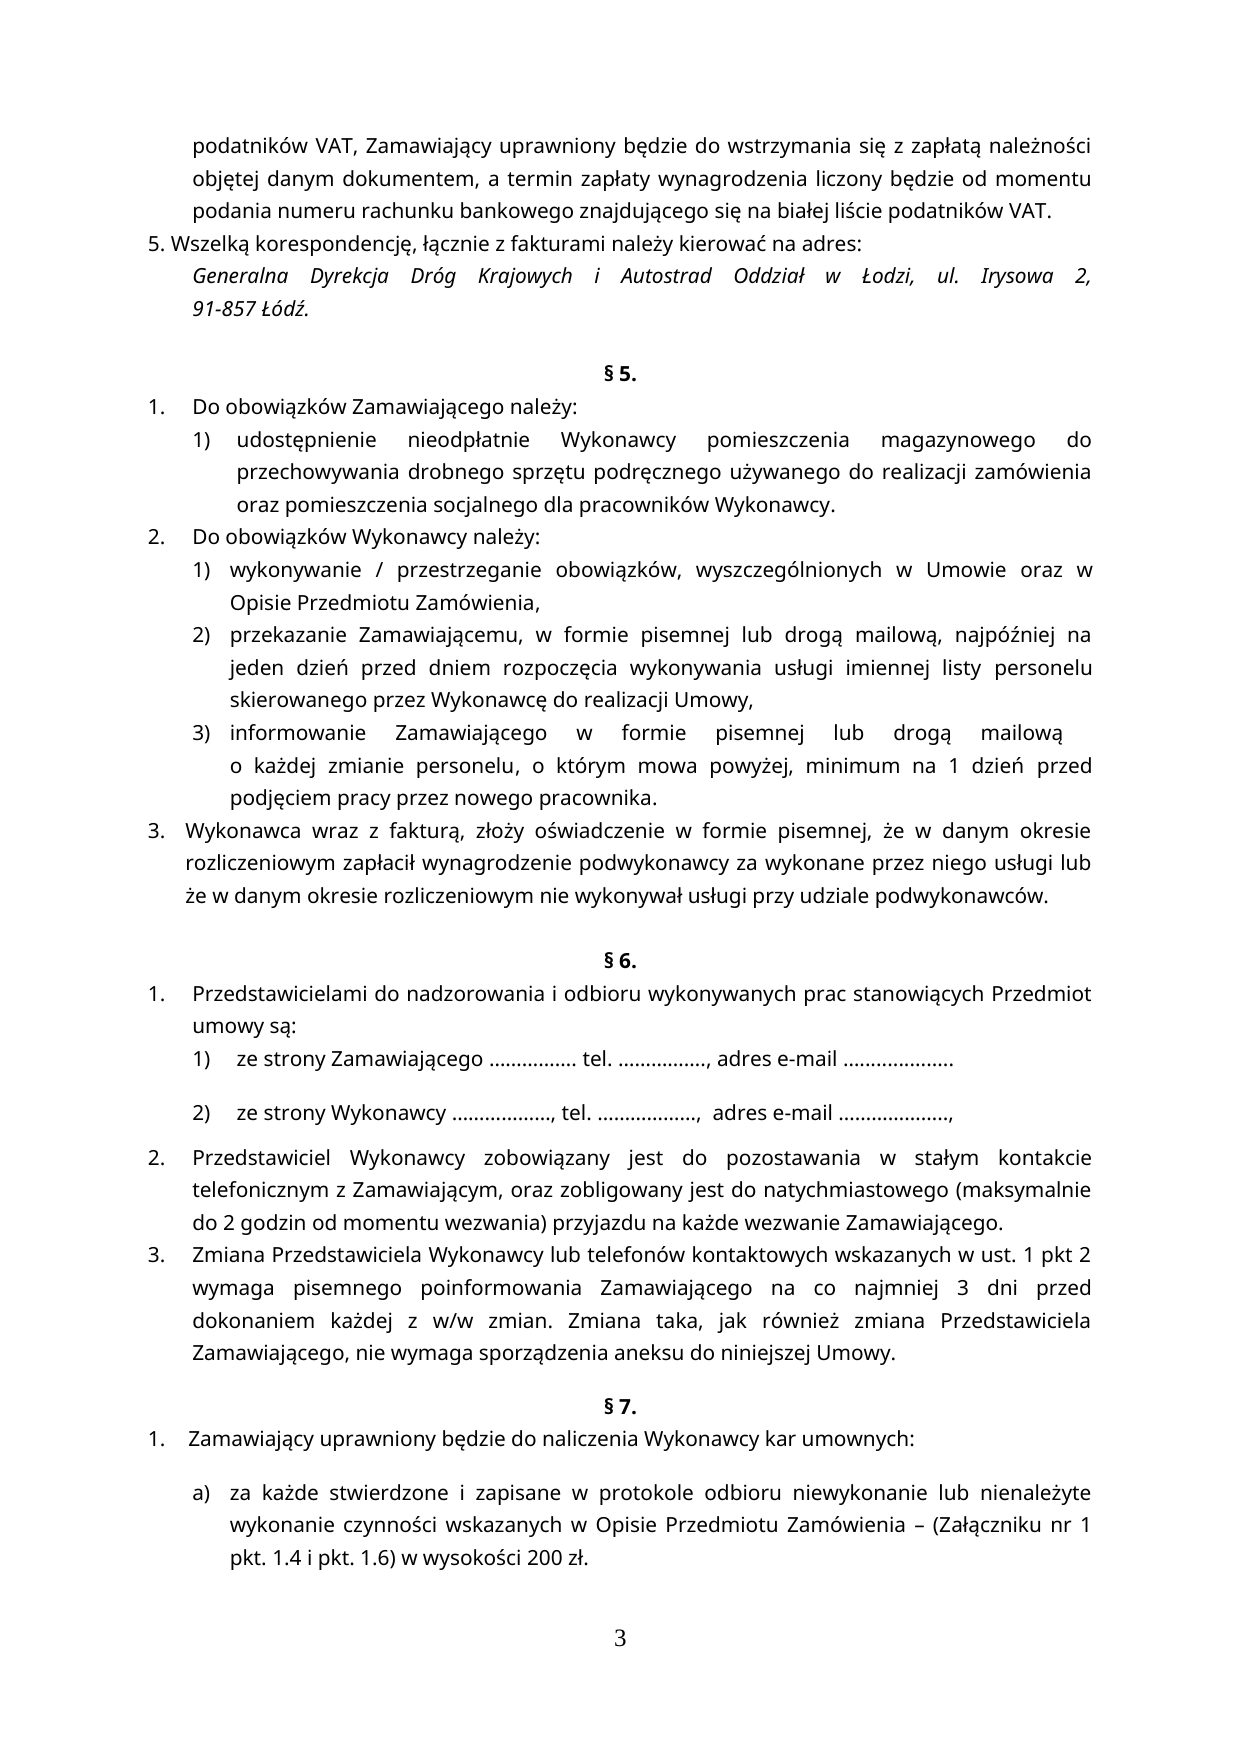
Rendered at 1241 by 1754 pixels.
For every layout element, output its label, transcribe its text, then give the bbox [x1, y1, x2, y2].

list Wykonawca wraz z fakturą, złoży oświadczenie w formie pisemnej, że w danym okresie rozliczeniowym zapłacił wynagrodzenie podwykonawcy za wykonane przez niego usługi lub że w danym okresie rozliczeniowym nie wykonywał usługi przy udziale podwykonawców. [148, 816, 1093, 909]
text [148, 131, 1093, 225]
text § 7. [148, 1392, 1093, 1420]
list ze strony Wykonawcy ………………, tel. ………………, adres e-mail ……………….., [192, 1098, 1093, 1126]
list Przedstawicielami do nadzorowania i odbioru wykonywanych prac stanowiących Przedmiot umowy są: [148, 979, 1093, 1040]
list Zamawiający uprawniony będzie do naliczenia Wykonawcy kar umownych: [148, 1424, 1093, 1453]
list Zmiana Przedstawiciela Wykonawcy lub telefonów kontaktowych wskazanych w ust. 1 pkt 2 wymaga pisemnego poinformowania Zamawiającego na co najmniej 3 dni przed dokonaniem każdej z w/w zmian. Zmiana taka, jak również zmiana Przedstawiciela Zamawiającego, nie wymaga sporządzenia aneksu do niniejszej Umowy. [148, 1241, 1093, 1367]
text § 5. [148, 359, 1093, 388]
list informowanie Zamawiającego w formie pisemnej lub drogą mailową o każdej zmianie personelu, o którym mowa powyżej, minimum na 1 dzień przed podjęciem pracy przez nowego pracownika. [192, 718, 1093, 812]
list ze strony Zamawiającego ……………. tel. ……………., adres e-mail …................. [192, 1044, 1093, 1073]
text § 6. [148, 946, 1093, 975]
list udostępnienie nieodpłatnie Wykonawcy pomieszczenia magazynowego do przechowywania drobnego sprzętu podręcznego używanego do realizacji zamówienia oraz pomieszczenia socjalnego dla pracowników Wykonawcy. [192, 425, 1093, 518]
text Generalna Dyrekcja Dróg Krajowych i Autostrad Oddział w Łodzi, ul. Irysowa 2, 91-857 Łódź. [192, 262, 1093, 323]
list wykonywanie / przestrzeganie obowiązków, wyszczególnionych w Umowie oraz w Opisie Przedmiotu Zamówienia, [192, 555, 1093, 616]
list Przedstawiciel Wykonawcy zobowiązany jest do pozostawania w stałym kontakcie telefonicznym z Zamawiającym, oraz zobligowany jest do natychmiastowego (maksymalnie do 2 godzin od momentu wezwania) przyjazdu na każde wezwanie Zamawiającego. [148, 1143, 1093, 1236]
text 5. Wszelką korespondencję, łącznie z fakturami należy kierować na adres: [148, 229, 1093, 257]
list Do obowiązków Wykonawcy należy: [148, 522, 1093, 551]
list za każde stwierdzone i zapisane w protokole odbioru niewykonanie lub nienależyte wykonanie czynności wskazanych w Opisie Przedmiotu Zamówienia – (Załączniku nr 1 pkt. 1.4 i pkt. 1.6) w wysokości 200 zł. [192, 1478, 1093, 1571]
list Do obowiązków Zamawiającego należy: [148, 392, 1093, 421]
list przekazanie Zamawiającemu, w formie pisemnej lub drogą mailową, najpóźniej na jeden dzień przed dniem rozpoczęcia wykonywania usługi imiennej listy personelu skierowanego przez Wykonawcę do realizacji Umowy, [192, 620, 1093, 714]
